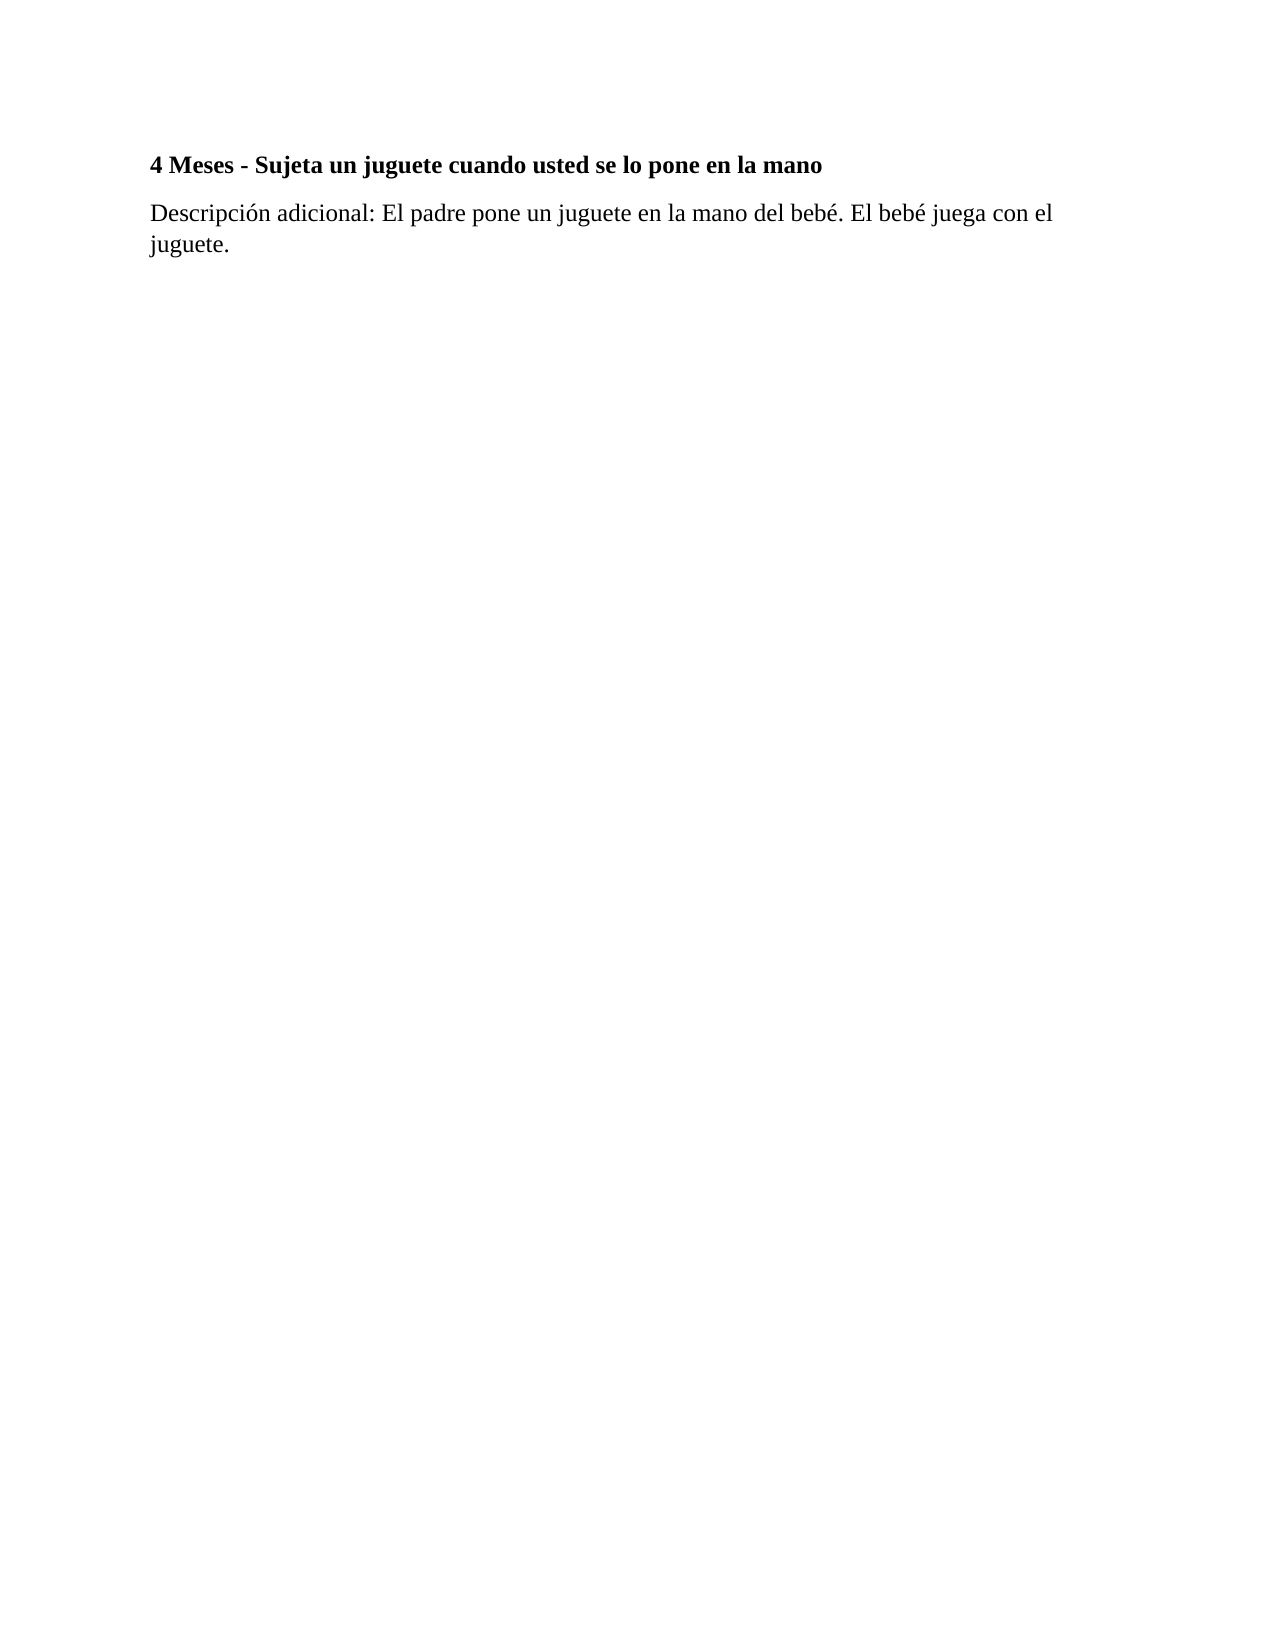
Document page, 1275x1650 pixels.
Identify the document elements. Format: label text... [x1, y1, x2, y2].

text Descripción adicional: El padre pone un juguete en la mano del bebé. El bebé juega con el juguete. [150, 198, 1125, 257]
text 4 Meses - Sujeta un juguete cuando usted se lo pone en la mano [150, 150, 1125, 179]
